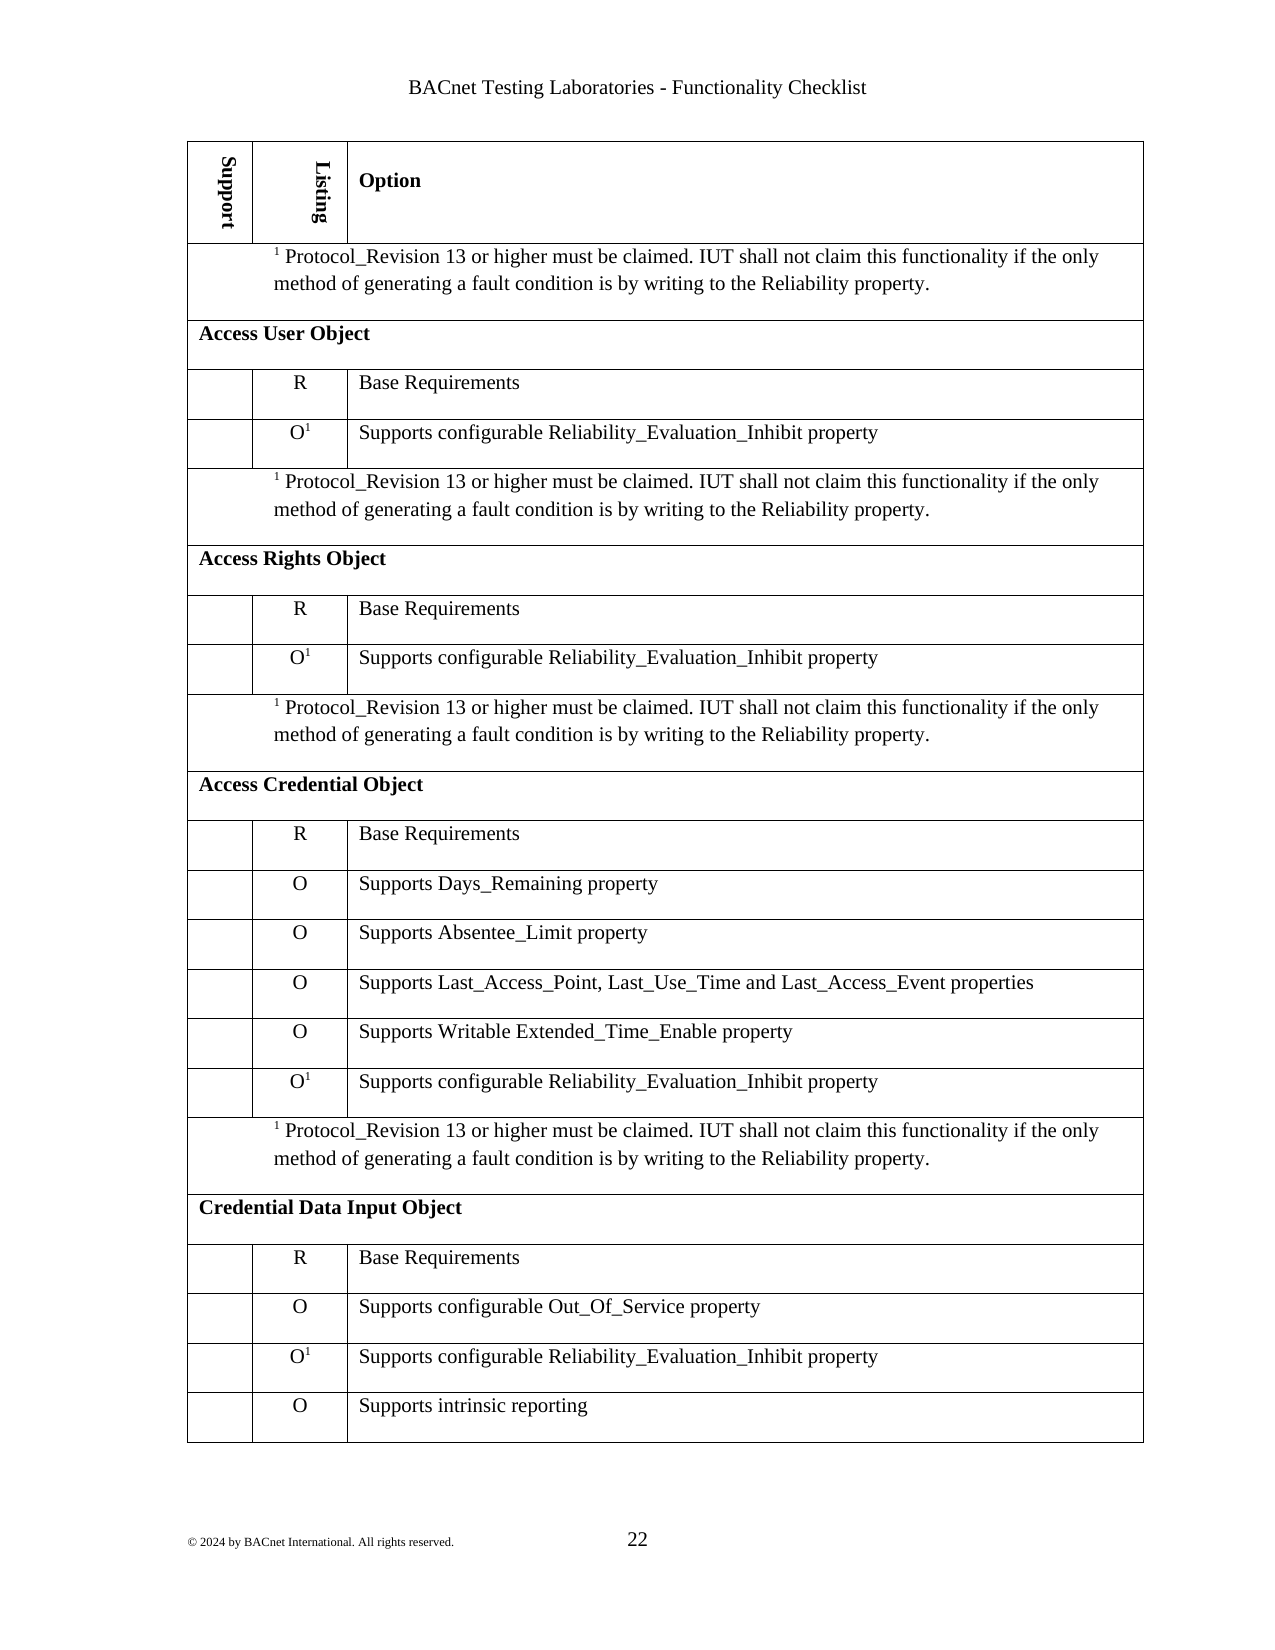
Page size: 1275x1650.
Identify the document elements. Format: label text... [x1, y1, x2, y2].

table_cell [188, 370, 252, 419]
table_cell [188, 871, 252, 919]
table_cell Access User Object [188, 321, 1143, 369]
table_cell [188, 645, 252, 694]
table_cell [188, 596, 252, 644]
table_cell Supports configurable Reliability_Evaluation_Inhibit property [348, 1069, 1143, 1117]
table_cell O1 [253, 420, 347, 468]
table_cell Supports intrinsic reporting [348, 1393, 1143, 1442]
table_cell Supports configurable Out_Of_Service property [348, 1294, 1143, 1343]
table_header Option [348, 142, 1143, 243]
table_cell O1 [253, 1344, 347, 1392]
table_cell Supports configurable Reliability_Evaluation_Inhibit property [348, 645, 1143, 694]
table_cell Base Requirements [348, 821, 1143, 870]
table_cell R [253, 821, 347, 870]
table_cell [188, 1019, 252, 1068]
table_cell O1 [253, 1069, 347, 1117]
table_cell O [253, 920, 347, 969]
table_cell [188, 1344, 252, 1392]
table_cell Supports Days_Remaining property [348, 871, 1143, 919]
table_header Listing [253, 142, 347, 243]
table_cell O1 [253, 645, 347, 694]
table_cell Base Requirements [348, 596, 1143, 644]
table_cell Supports Absentee_Limit property [348, 920, 1143, 969]
table_cell [188, 420, 252, 468]
table_cell R [253, 370, 347, 419]
table_cell Credential Data Input Object [188, 1195, 1143, 1244]
table_cell Access Rights Object [188, 546, 1143, 595]
table_cell Access Credential Object [188, 772, 1143, 820]
table_cell [188, 1069, 252, 1117]
table_header Support [188, 142, 252, 243]
table_cell [188, 1245, 252, 1293]
table_cell [188, 1393, 252, 1442]
table_cell O [253, 871, 347, 919]
table_cell [188, 1294, 252, 1343]
table_cell Base Requirements [348, 1245, 1143, 1293]
table_cell [188, 821, 252, 870]
table_cell Supports Last_Access_Point, Last_Use_Time and Last_Access_Event properties [348, 970, 1143, 1018]
table_cell R [253, 1245, 347, 1293]
table_cell O [253, 1019, 347, 1068]
table_cell O [253, 1393, 347, 1442]
table_cell O [253, 1294, 347, 1343]
table_cell R [253, 596, 347, 644]
table_cell Supports configurable Reliability_Evaluation_Inhibit property [348, 1344, 1143, 1392]
table_cell Supports Writable Extended_Time_Enable property [348, 1019, 1143, 1068]
table_cell O [253, 970, 347, 1018]
table_cell Supports configurable Reliability_Evaluation_Inhibit property [348, 420, 1143, 468]
table_cell [188, 920, 252, 969]
table_cell Base Requirements [348, 370, 1143, 419]
table_cell [188, 970, 252, 1018]
